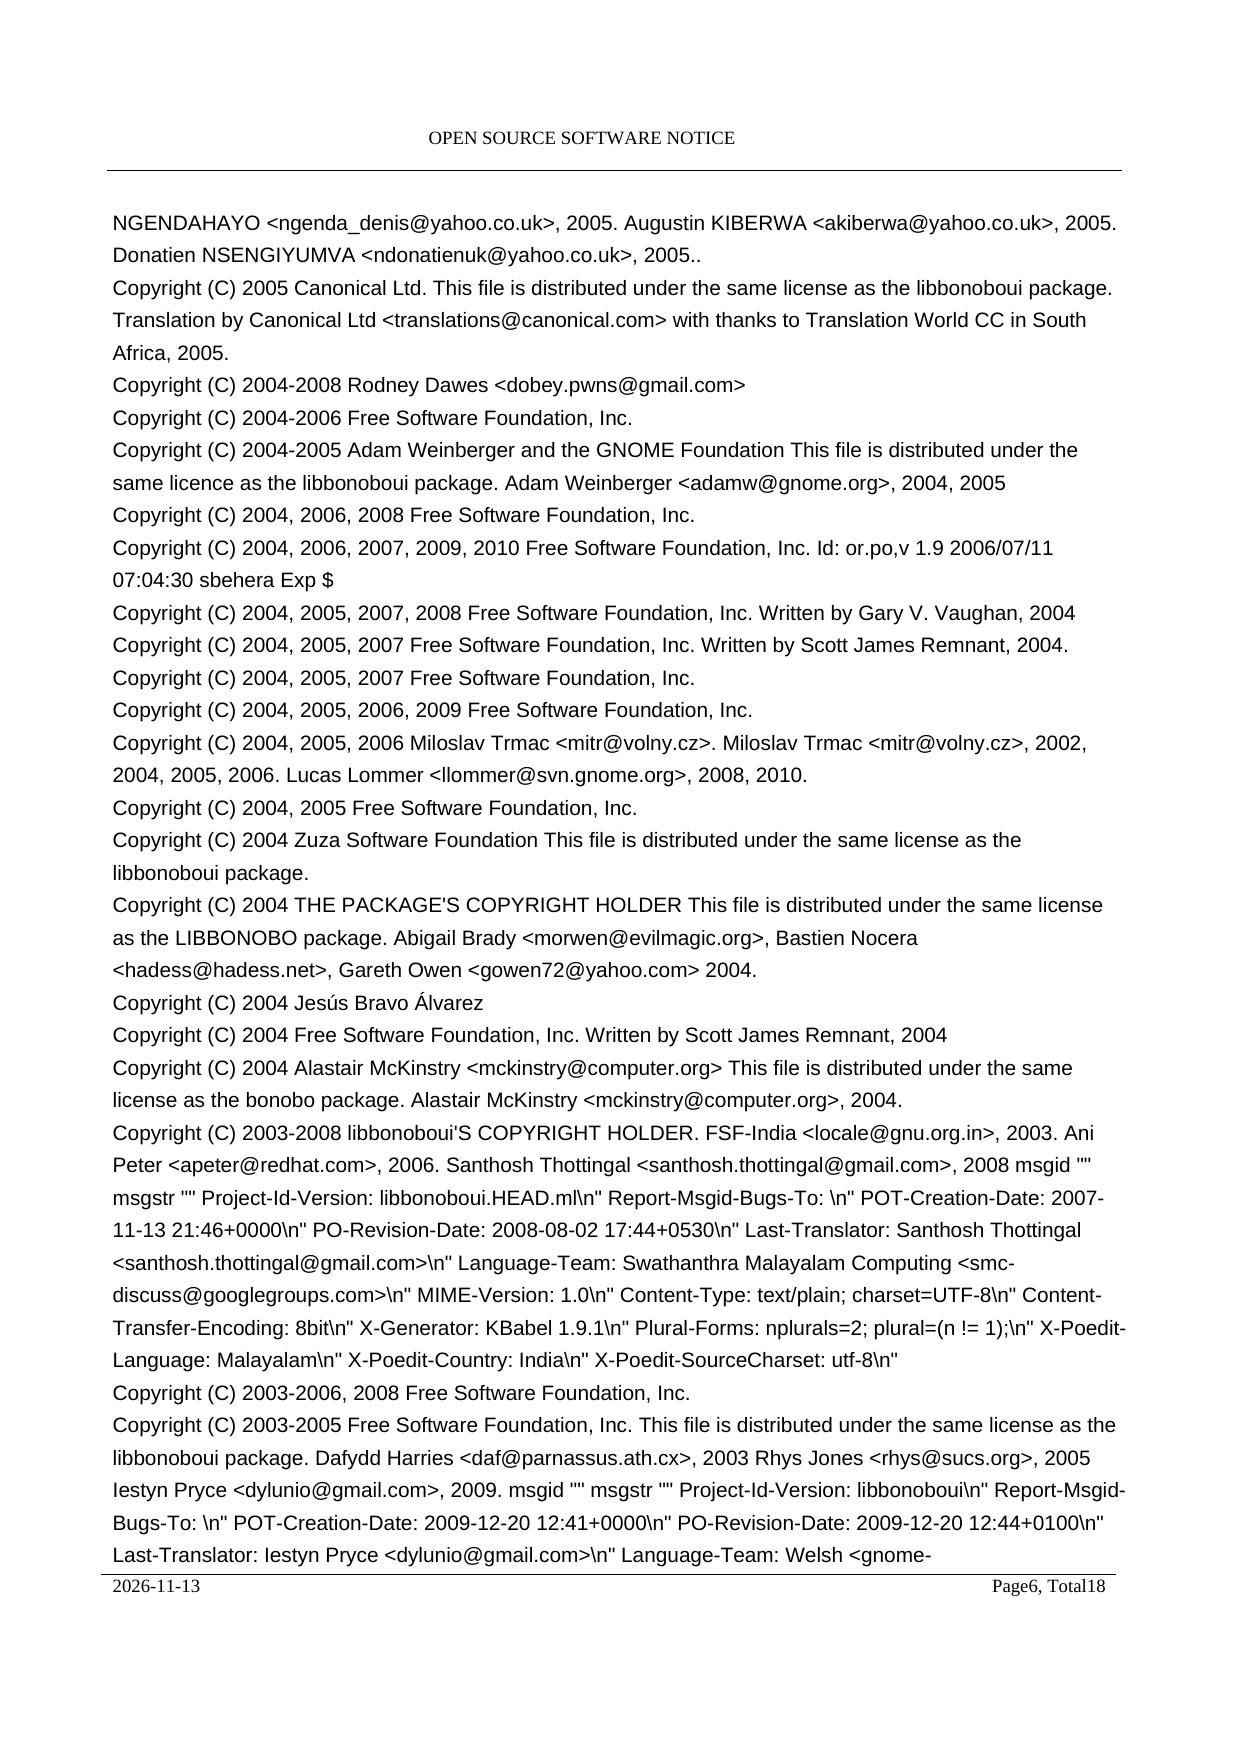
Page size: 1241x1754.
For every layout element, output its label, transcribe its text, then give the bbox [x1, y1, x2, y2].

text Copyright (C) 2004, 2005 Free Software Foundation, Inc. [112, 791, 1128, 824]
text Copyright (C) 2003-2008 libbonoboui'S COPYRIGHT HOLDER. FSF-India <locale@gnu.org.in>, 2003. Ani Peter <apeter@redhat.com>, 2006. Santhosh Thottingal <santhosh.thottingal@gmail.com>, 2008 msgid "" msgstr "" Project-Id-Version: libbonoboui.HEAD.ml\n" Report-Msgid-Bugs-To: \n" POT-Creation-Date: 2007-11-13 21:46+0000\n" PO-Revision-Date: 2008-08-02 17:44+0530\n" Last-Translator: Santhosh Thottingal <santhosh.thottingal@gmail.com>\n" Language-Team: Swathanthra Malayalam Computing <smc-discuss@googlegroups.com>\n" MIME-Version: 1.0\n" Content-Type: text/plain; charset=UTF-8\n" Content-Transfer-Encoding: 8bit\n" X-Generator: KBabel 1.9.1\n" Plural-Forms: nplurals=2; plural=(n != 1);\n" X-Poedit-Language: Malayalam\n" X-Poedit-Country: India\n" X-Poedit-SourceCharset: utf-8\n" [112, 1116, 1128, 1376]
text Copyright (C) 2004, 2005, 2006, 2009 Free Software Foundation, Inc. [112, 694, 1128, 726]
text Copyright (C) 2004 Zuza Software Foundation This file is distributed under the same license as the libbonoboui package. [112, 824, 1128, 889]
text Copyright (C) 2003-2006, 2008 Free Software Foundation, Inc. [112, 1376, 1128, 1409]
text Copyright (C) 2004, 2006, 2008 Free Software Foundation, Inc. [112, 499, 1128, 531]
text Copyright (C) 2004-2008 Rodney Dawes <dobey.pwns@gmail.com> [112, 369, 1128, 401]
text Copyright (C) 2004, 2005, 2007 Free Software Foundation, Inc. Written by Scott James Remnant, 2004. [112, 629, 1128, 661]
text Copyright (C) 2004 Alastair McKinstry <mckinstry@computer.org> This file is distributed under the same license as the bonobo package. Alastair McKinstry <mckinstry@computer.org>, 2004. [112, 1051, 1128, 1116]
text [112, 1409, 1128, 1571]
text Copyright (C) 2004 Free Software Foundation, Inc. Written by Scott James Remnant, 2004 [112, 1019, 1128, 1051]
text Copyright (C) 2004-2005 Adam Weinberger and the GNOME Foundation This file is distributed under the same licence as the libbonoboui package. Adam Weinberger <adamw@gnome.org>, 2004, 2005 [112, 434, 1128, 499]
text Copyright (C) 2004, 2006, 2007, 2009, 2010 Free Software Foundation, Inc. Id: or.po,v 1.9 2006/07/11 07:04:30 sbehera Exp $ [112, 531, 1128, 596]
text Copyright (C) 2004-2006 Free Software Foundation, Inc. [112, 401, 1128, 434]
text Copyright (C) 2004 Jesús Bravo Álvarez [112, 986, 1128, 1019]
text Copyright (C) 2004, 2005, 2007 Free Software Foundation, Inc. [112, 661, 1128, 694]
text Copyright (C) 2004, 2005, 2007, 2008 Free Software Foundation, Inc. Written by Gary V. Vaughan, 2004 [112, 596, 1128, 629]
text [112, 206, 1128, 271]
text Copyright (C) 2004 THE PACKAGE'S COPYRIGHT HOLDER This file is distributed under the same license as the LIBBONOBO package. Abigail Brady <morwen@evilmagic.org>, Bastien Nocera <hadess@hadess.net>, Gareth Owen <gowen72@yahoo.com> 2004. [112, 889, 1128, 986]
text Copyright (C) 2004, 2005, 2006 Miloslav Trmac <mitr@volny.cz>. Miloslav Trmac <mitr@volny.cz>, 2002, 2004, 2005, 2006. Lucas Lommer <llommer@svn.gnome.org>, 2008, 2010. [112, 726, 1128, 791]
text Copyright (C) 2005 Canonical Ltd. This file is distributed under the same license as the libbonoboui package. Translation by Canonical Ltd <translations@canonical.com> with thanks to Translation World CC in South Africa, 2005. [112, 271, 1128, 369]
